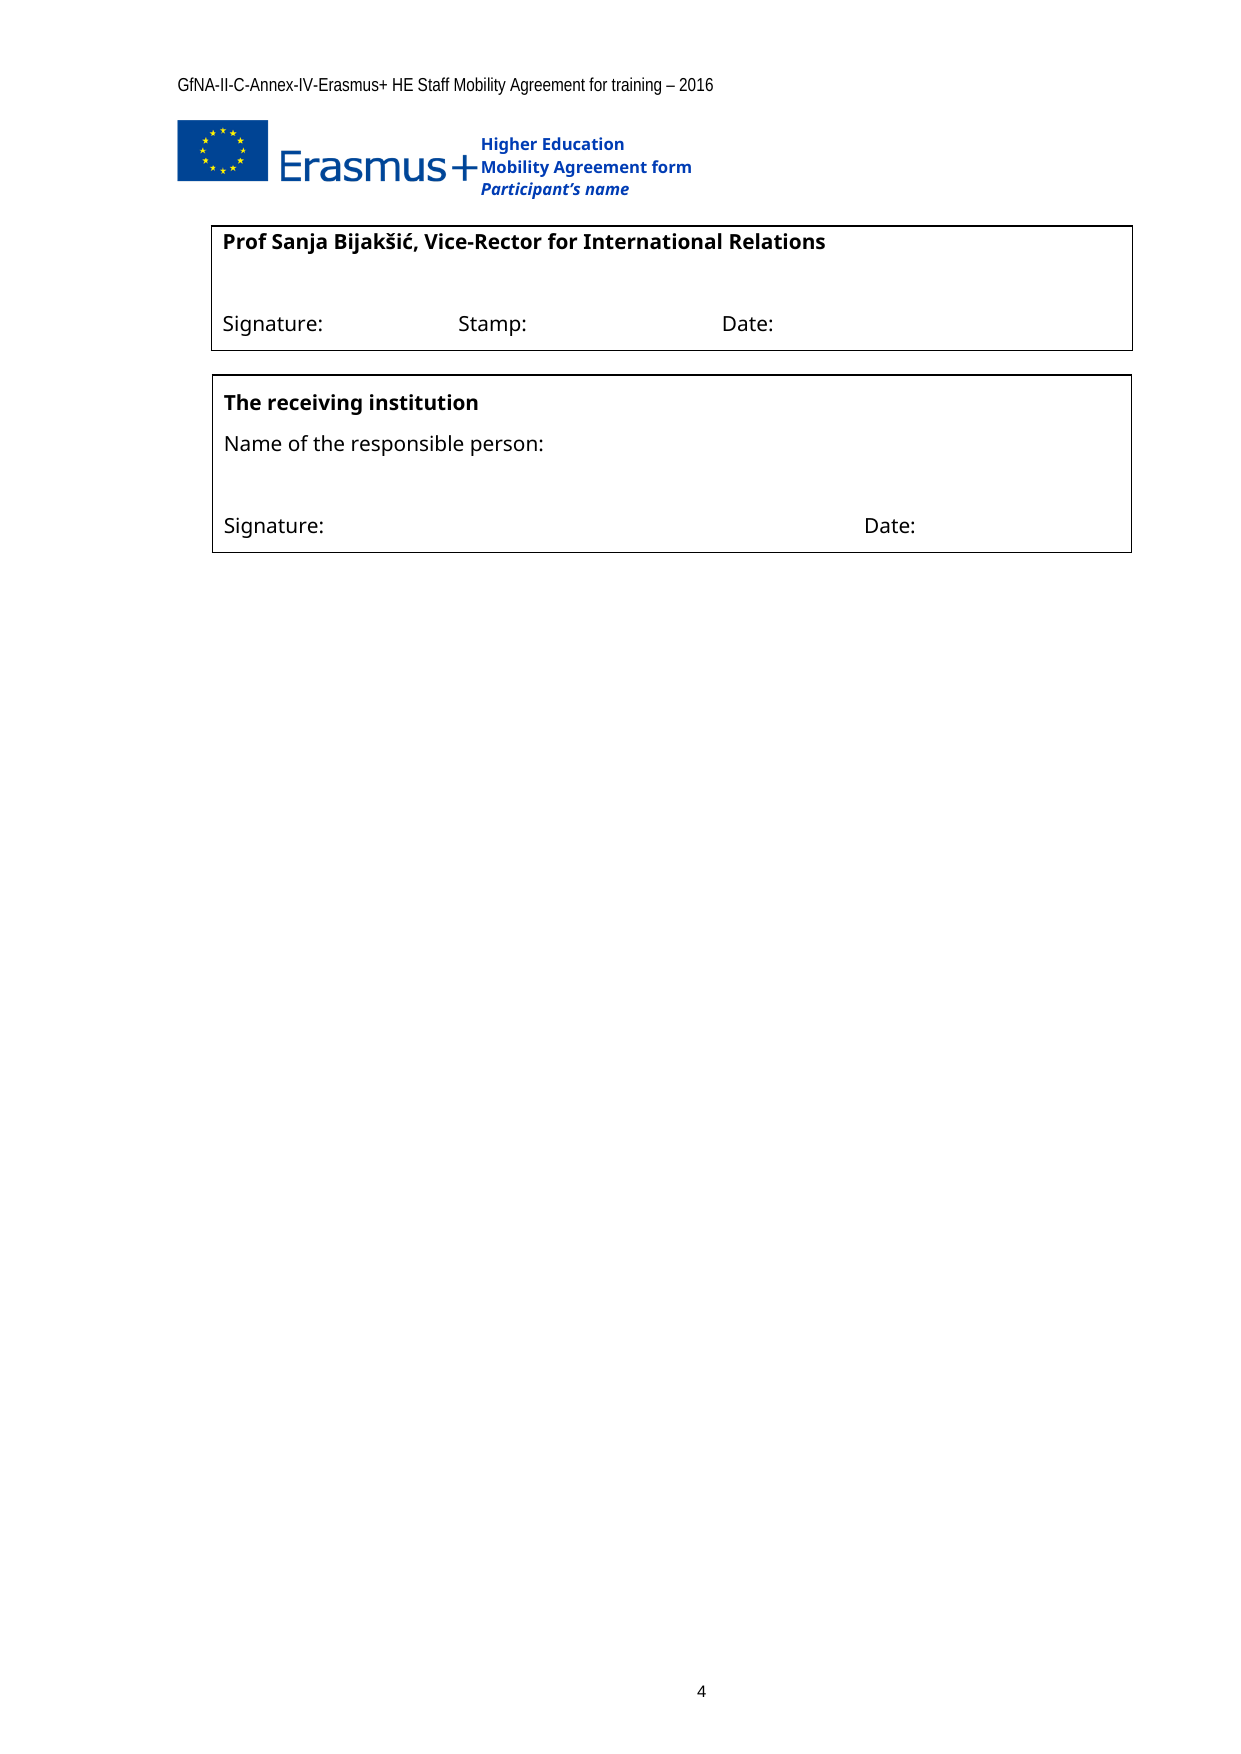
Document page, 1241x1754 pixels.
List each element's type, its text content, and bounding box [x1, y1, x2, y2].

table_header The receiving institution Name of the responsible person: Signature: Date: [213, 376, 1131, 552]
picture [177, 120, 478, 182]
